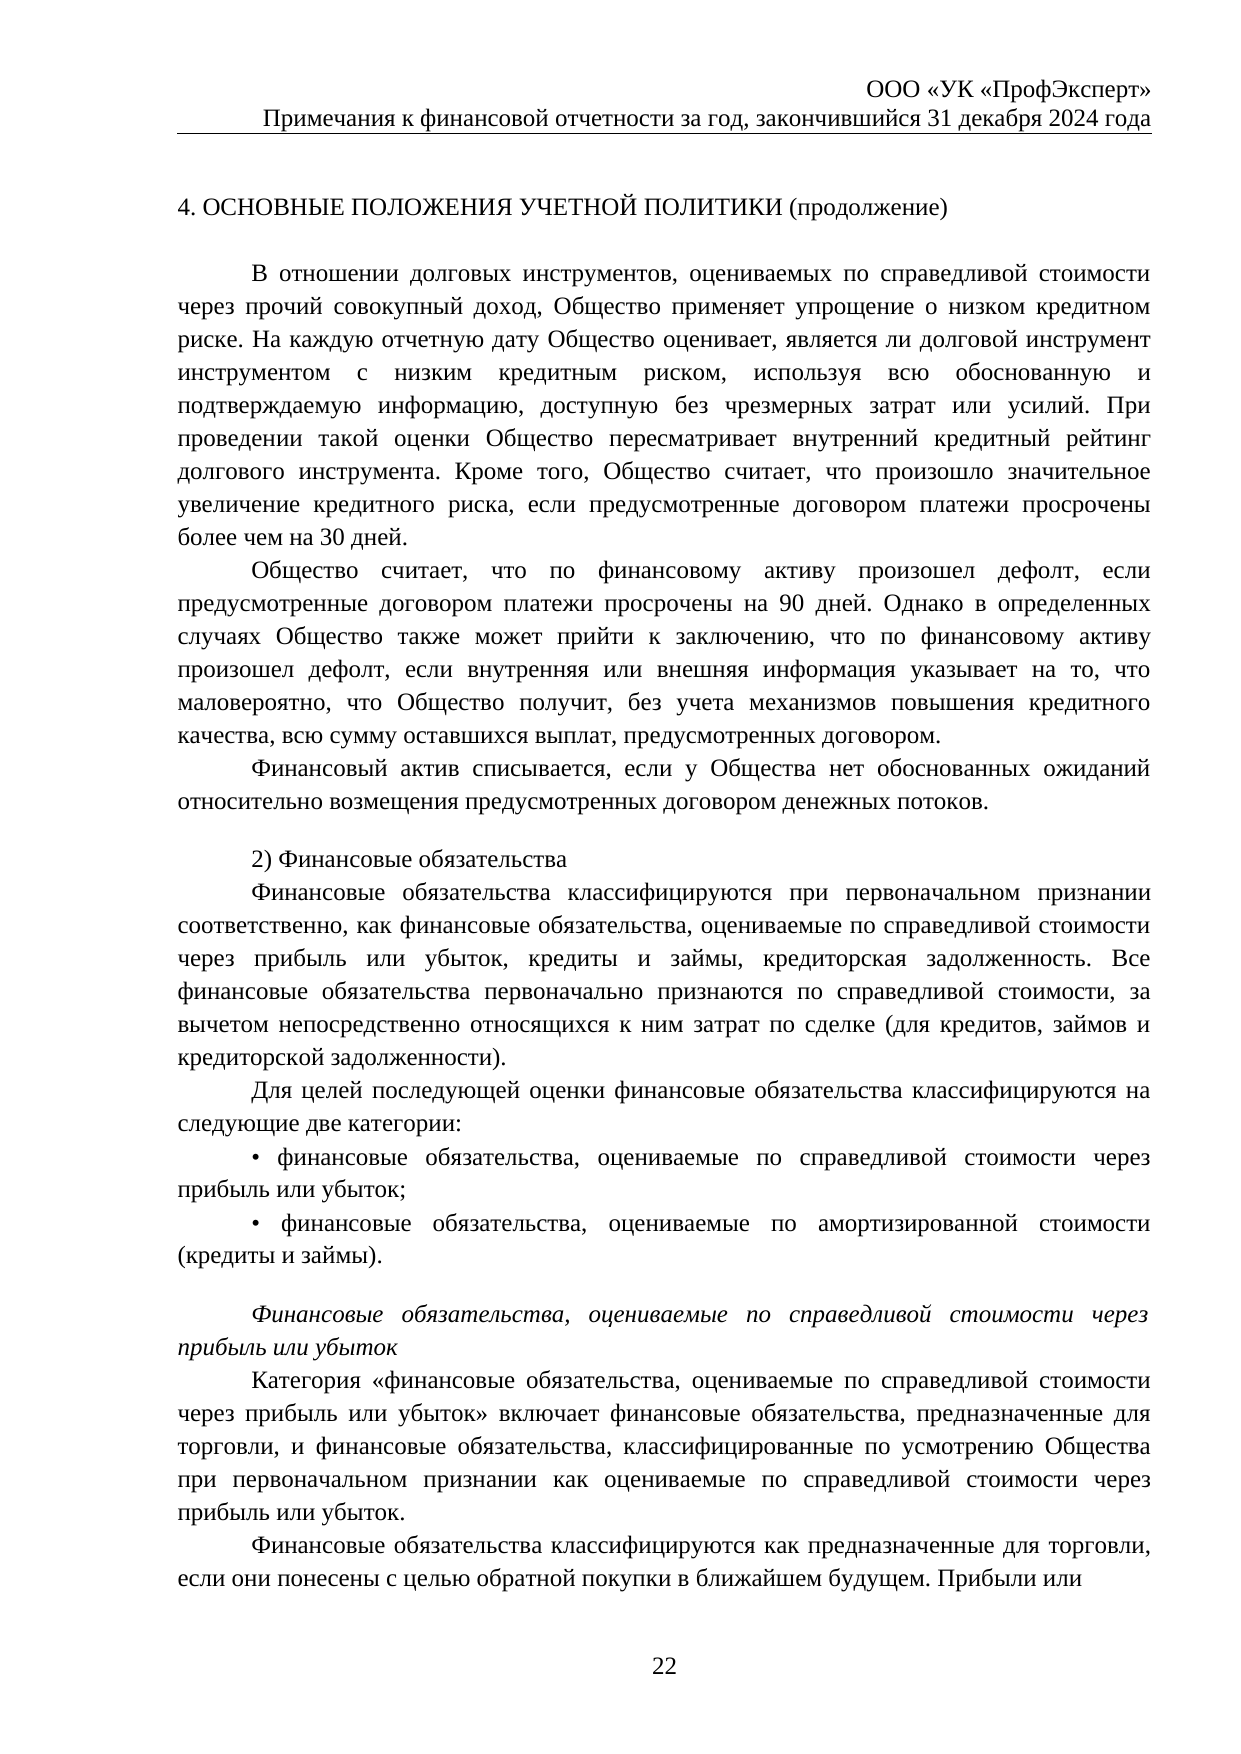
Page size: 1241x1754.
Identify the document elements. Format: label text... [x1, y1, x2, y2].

text • финансовые обязательства, оцениваемые по справедливой стоимости через прибыль или убыток; [177, 1142, 1152, 1203]
text Финансовые обязательства классифицируются как предназначенные для торговли, если они понесены с целью обратной покупки в ближайшем будущем. Прибыли или [177, 1530, 1152, 1592]
text Финансовые обязательства классифицируются при первоначальном признании соответственно, как финансовые обязательства, оцениваемые по справедливой стоимости через прибыль или убыток, кредиты и займы, кредиторская задолженность. Все финансовые обязательства первоначально признаются по справедливой стоимости, за вычетом непосредственно относящихся к ним затрат по сделке (для кредитов, займов и кредиторской задолженности). [177, 877, 1152, 1071]
text В отношении долговых инструментов, оцениваемых по справедливой стоимости через прочий совокупный доход, Общество применяет упрощение о низком кредитном риске. На каждую отчетную дату Общество оценивает, является ли долговой инструмент инструментом с низким кредитным риском, используя всю обоснованную и подтверждаемую информацию, доступную без чрезмерных затрат или усилий. При проведении такой оценки Общество пересматривает внутренний кредитный рейтинг долгового инструмента. Кроме того, Общество считает, что произошло значительное увеличение кредитного риска, если предусмотренные договором платежи просрочены более чем на 30 дней. [177, 258, 1152, 551]
text 4. ОСНОВНЫЕ ПОЛОЖЕНИЯ УЧЕТНОЙ ПОЛИТИКИ (продолжение) [177, 192, 1152, 221]
text Для целей последующей оценки финансовые обязательства классифицируются на следующие две категории: [177, 1076, 1152, 1137]
text Финансовые обязательства, оцениваемые по справедливой стоимости через прибыль или убыток [177, 1299, 1152, 1360]
text Общество считает, что по финансовому активу произошел дефолт, если предусмотренные договором платежи просрочены на 90 дней. Однако в определенных случаях Общество также может прийти к заключению, что по финансовому активу произошел дефолт, если внутренняя или внешняя информация указывает на то, что маловероятно, что Общество получит, без учета механизмов повышения кредитного качества, всю сумму оставшихся выплат, предусмотренных договором. [177, 555, 1152, 749]
text Финансовый актив списывается, если у Общества нет обоснованных ожиданий относительно возмещения предусмотренных договором денежных потоков. [177, 753, 1152, 815]
text Категория «финансовые обязательства, оцениваемые по справедливой стоимости через прибыль или убыток» включает финансовые обязательства, предназначенные для торговли, и финансовые обязательства, классифицированные по усмотрению Общества при первоначальном признании как оцениваемые по справедливой стоимости через прибыль или убыток. [177, 1365, 1152, 1526]
text • финансовые обязательства, оцениваемые по амортизированной стоимости (кредиты и займы). [177, 1208, 1152, 1269]
text 2) Финансовые обязательства [177, 844, 1152, 873]
